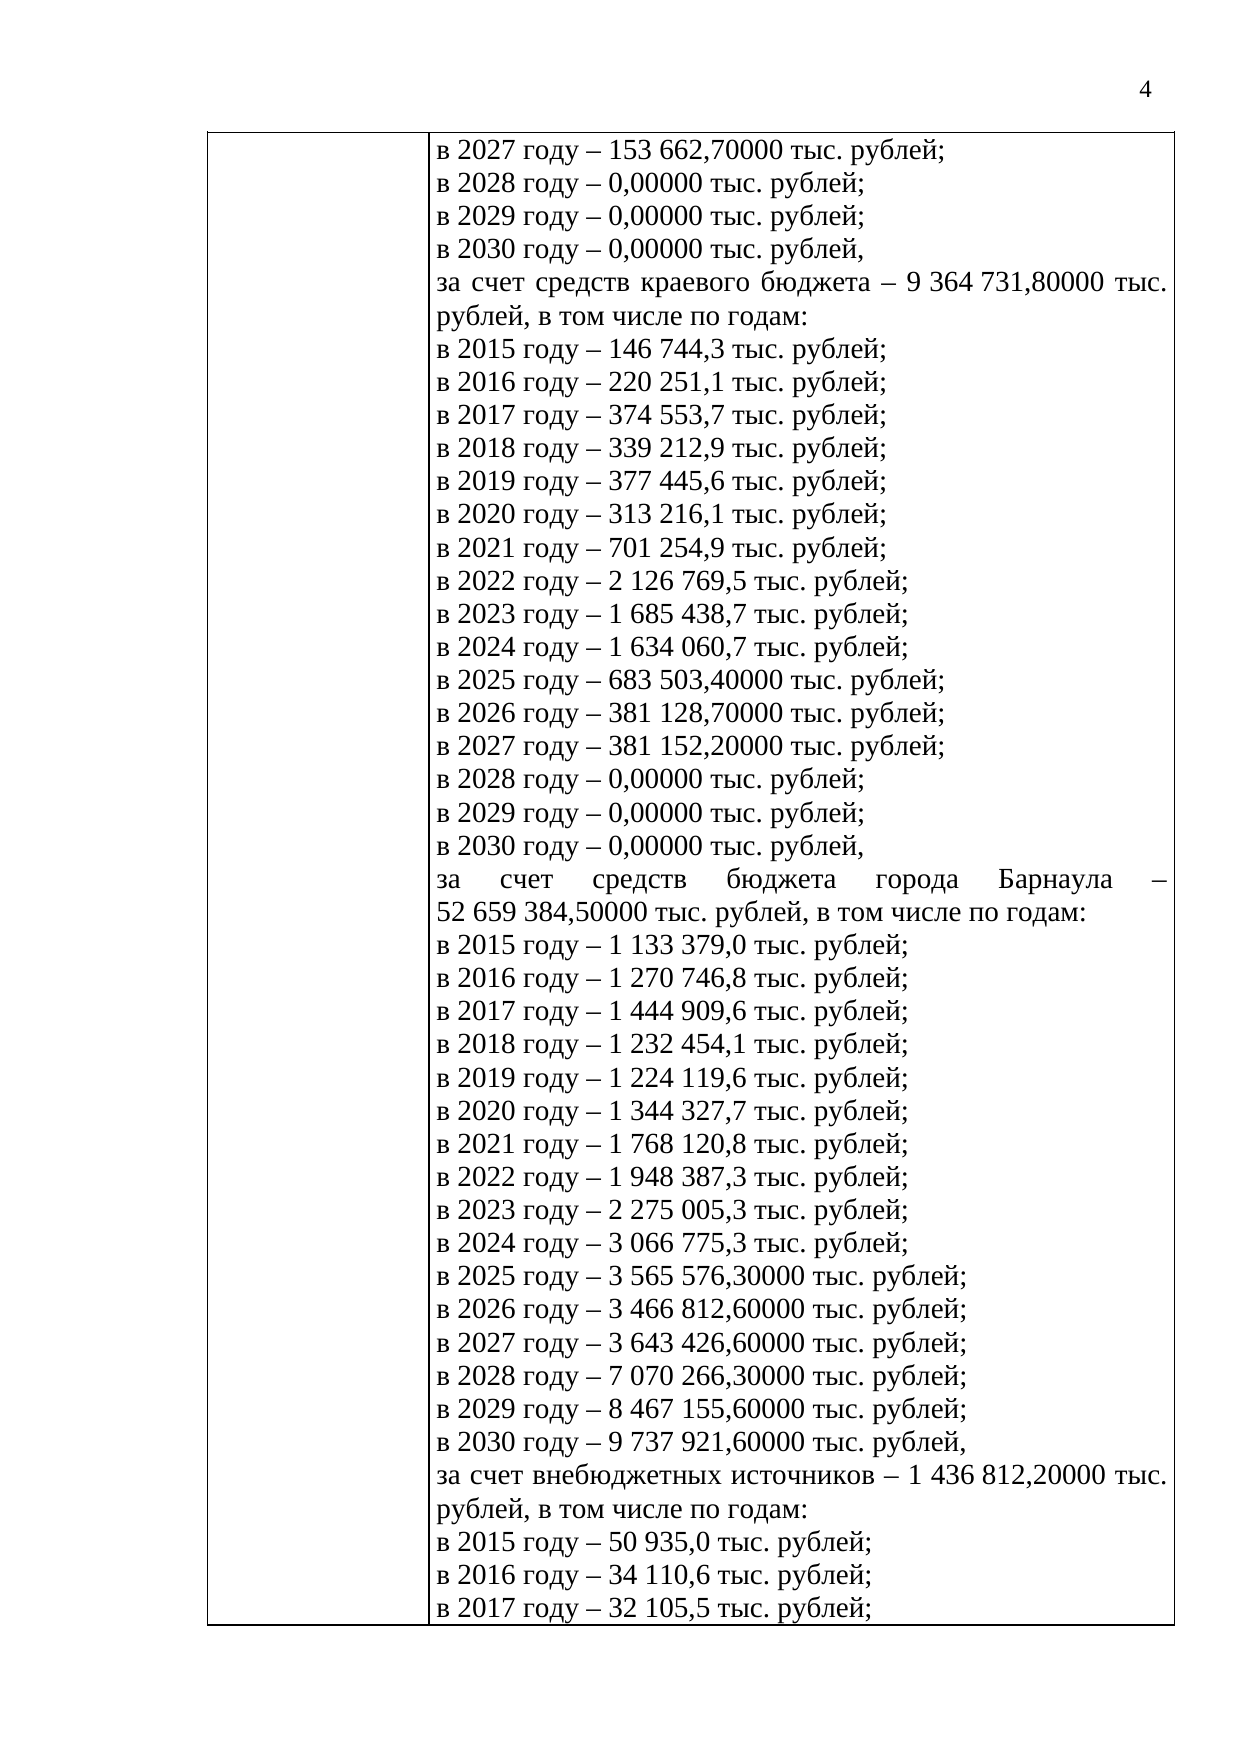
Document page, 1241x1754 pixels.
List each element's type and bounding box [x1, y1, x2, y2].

table_cell [430, 133, 1174, 1624]
table_cell [208, 133, 428, 1624]
